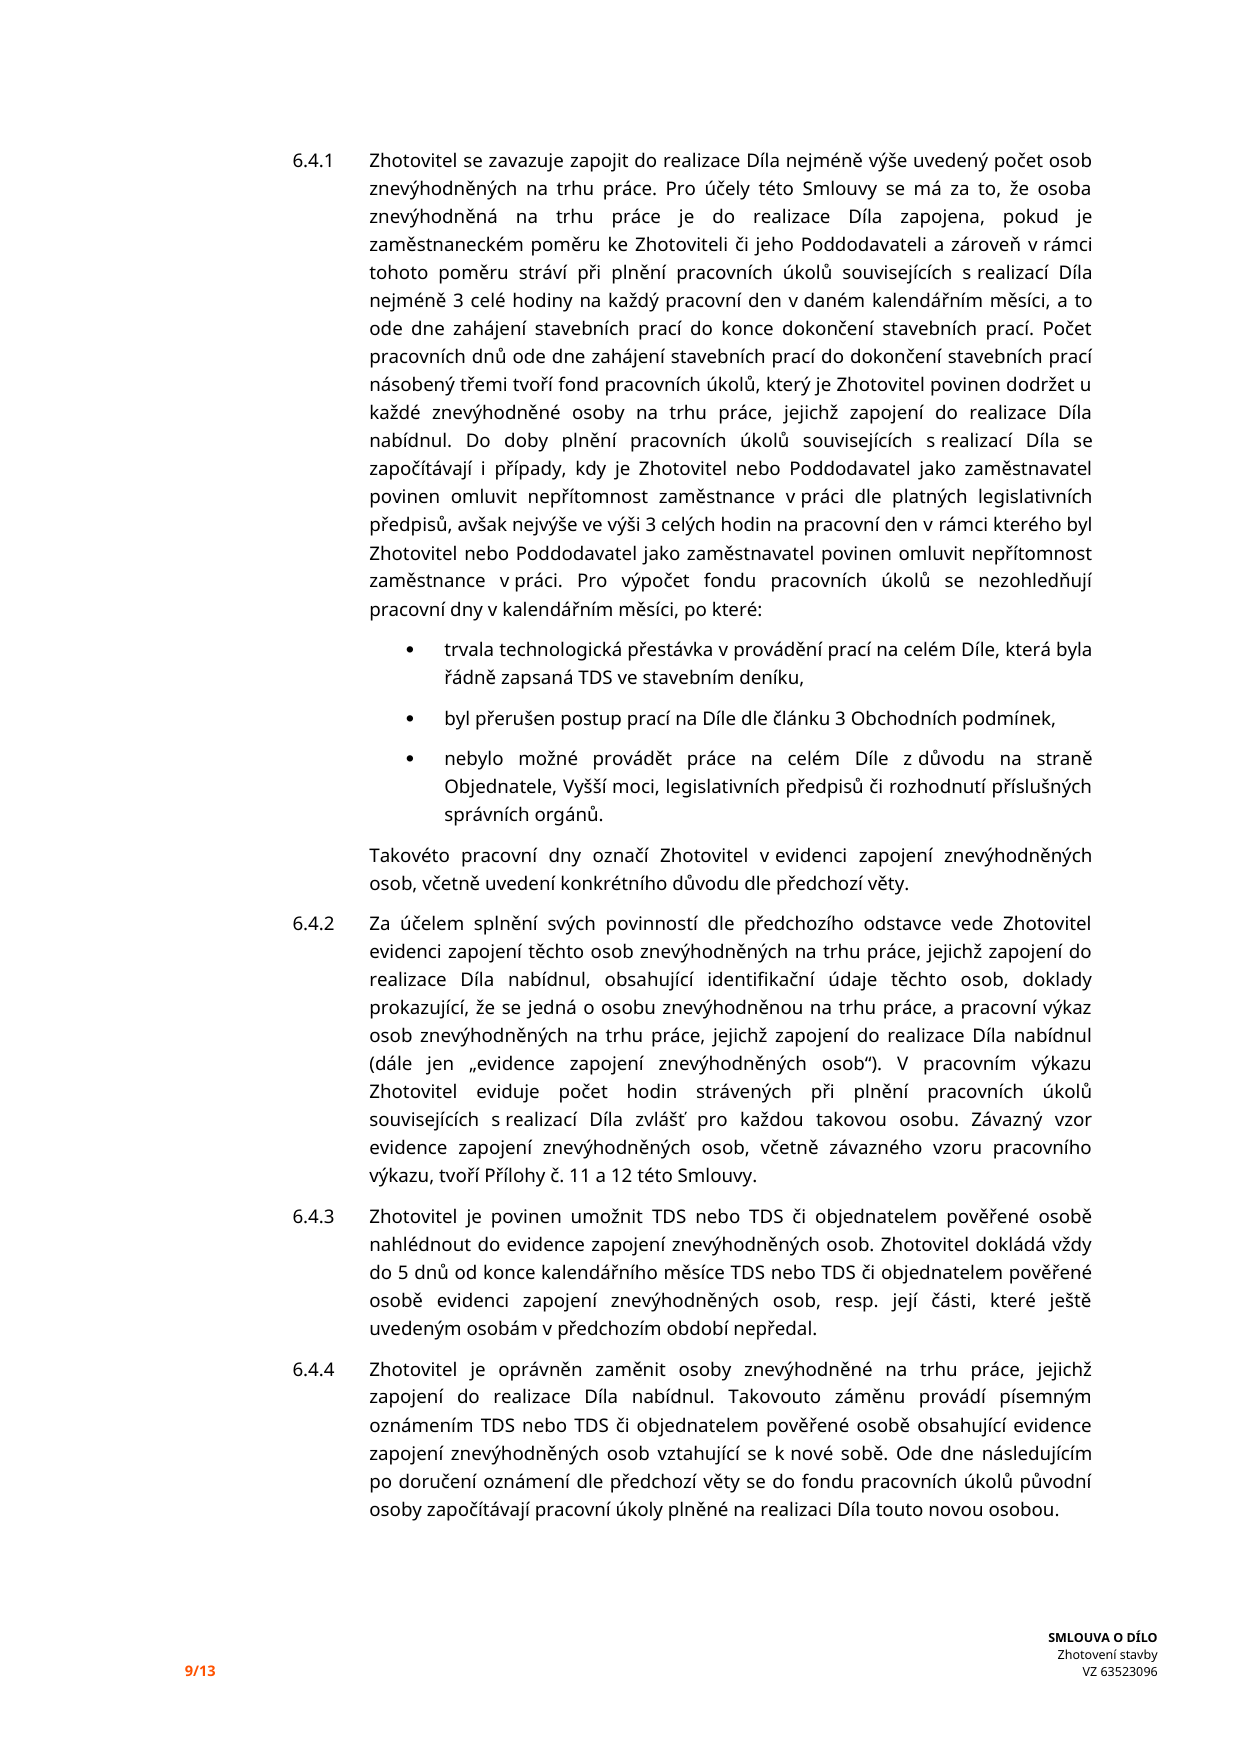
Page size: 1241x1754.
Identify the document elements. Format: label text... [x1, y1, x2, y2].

text Zhotovitel je oprávněn zaměnit osoby znevýhodněné na trhu práce, jejichž zapojení do realizace Díla nabídnul. Takovouto záměnu provádí písemným oznámením TDS nebo TDS či objednatelem pověřené osobě obsahující evidence zapojení znevýhodněných osob vztahující se k nové sobě. Ode dne následujícím po doručení oznámení dle předchozí věty se do fondu pracovních úkolů původní osoby započítávají pracovní úkoly plněné na realizaci Díla touto novou osobou. [292, 1356, 1093, 1521]
list Zhotovitel se zavazuje zapojit do realizace Díla nejméně výše uvedený počet osob znevýhodněných na trhu práce. Pro účely této Smlouvy se má za to, že osoba znevýhodněná na trhu práce je do realizace Díla zapojena, pokud je zaměstnaneckém poměru ke Zhotoviteli či jeho Poddodavateli a zároveň v rámci tohoto poměru stráví při plnění pracovních úkolů souvisejících s realizací Díla nejméně 3 celé hodiny na každý pracovní den v daném kalendářním měsíci, a to ode dne zahájení stavebních prací do konce dokončení stavebních prací. Počet pracovních dnů ode dne zahájení stavebních prací do dokončení stavebních prací násobený třemi tvoří fond pracovních úkolů, který je Zhotovitel povinen dodržet u každé znevýhodněné osoby na trhu práce, jejichž zapojení do realizace Díla nabídnul. Do doby plnění pracovních úkolů souvisejících s realizací Díla se započítávají i případy, kdy je Zhotovitel nebo Poddodavatel jako zaměstnavatel povinen omluvit nepřítomnost zaměstnance v práci dle platných legislativních předpisů, avšak nejvýše ve výši 3 celých hodin na pracovní den v rámci kterého byl Zhotovitel nebo Poddodavatel jako zaměstnavatel povinen omluvit nepřítomnost zaměstnance v práci. Pro výpočet fondu pracovních úkolů se nezohledňují pracovní dny v kalendářním měsíci, po které: [292, 147, 1093, 621]
list nebylo možné provádět práce na celém Díle z důvodu na straně Objednatele, Vyšší moci, legislativních předpisů či rozhodnutí příslušných správních orgánů. [407, 745, 1093, 827]
text Zhotovitel je povinen umožnit TDS nebo TDS či objednatelem pověřené osobě nahlédnout do evidence zapojení znevýhodněných osob. Zhotovitel dokládá vždy do 5 dnů od konce kalendářního měsíce TDS nebo TDS či objednatelem pověřené osobě evidenci zapojení znevýhodněných osob, resp. její části, které ještě uvedeným osobám v předchozím období nepředal. [292, 1203, 1093, 1341]
list trvala technologická přestávka v provádění prací na celém Díle, která byla řádně zapsaná TDS ve stavebním deníku, [407, 636, 1093, 690]
list Takovéto pracovní dny označí Zhotovitel v evidenci zapojení znevýhodněných osob, včetně uvedení konkrétního důvodu dle předchozí věty. [369, 842, 1093, 896]
text Za účelem splnění svých povinností dle předchozího odstavce vede Zhotovitel evidenci zapojení těchto osob znevýhodněných na trhu práce, jejichž zapojení do realizace Díla nabídnul, obsahující identifikační údaje těchto osob, doklady prokazující, že se jedná o osobu znevýhodněnou na trhu práce, a pracovní výkaz osob znevýhodněných na trhu práce, jejichž zapojení do realizace Díla nabídnul (dále jen „evidence zapojení znevýhodněných osob“). V pracovním výkazu Zhotovitel eviduje počet hodin strávených při plnění pracovních úkolů souvisejících s realizací Díla zvlášť pro každou takovou osobu. Závazný vzor evidence zapojení znevýhodněných osob, včetně závazného vzoru pracovního výkazu, tvoří Přílohy č. 11 a 12 této Smlouvy. [292, 911, 1093, 1188]
list byl přerušen postup prací na Díle dle článku 3 Obchodních podmínek, [407, 705, 1093, 730]
